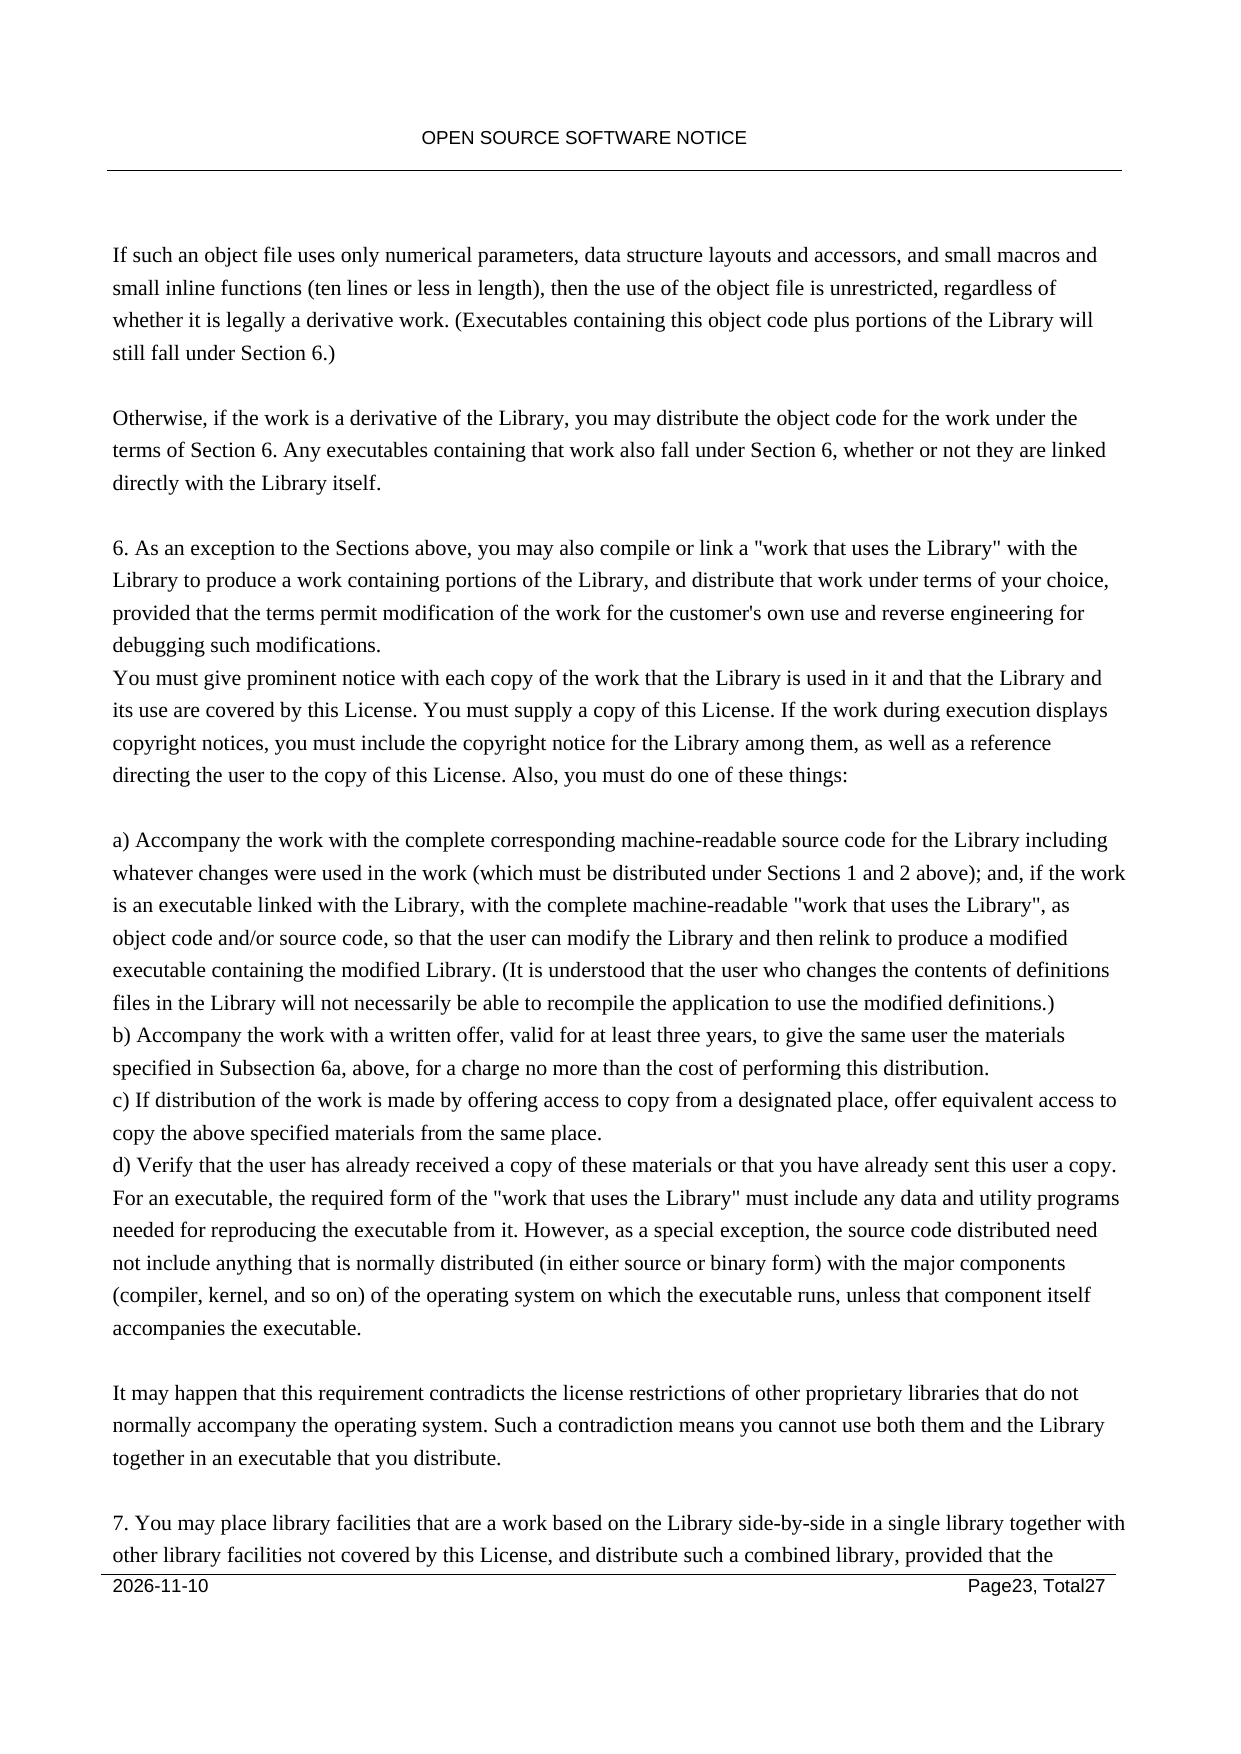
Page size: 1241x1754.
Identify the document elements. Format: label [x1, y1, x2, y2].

text [112, 206, 1128, 1571]
